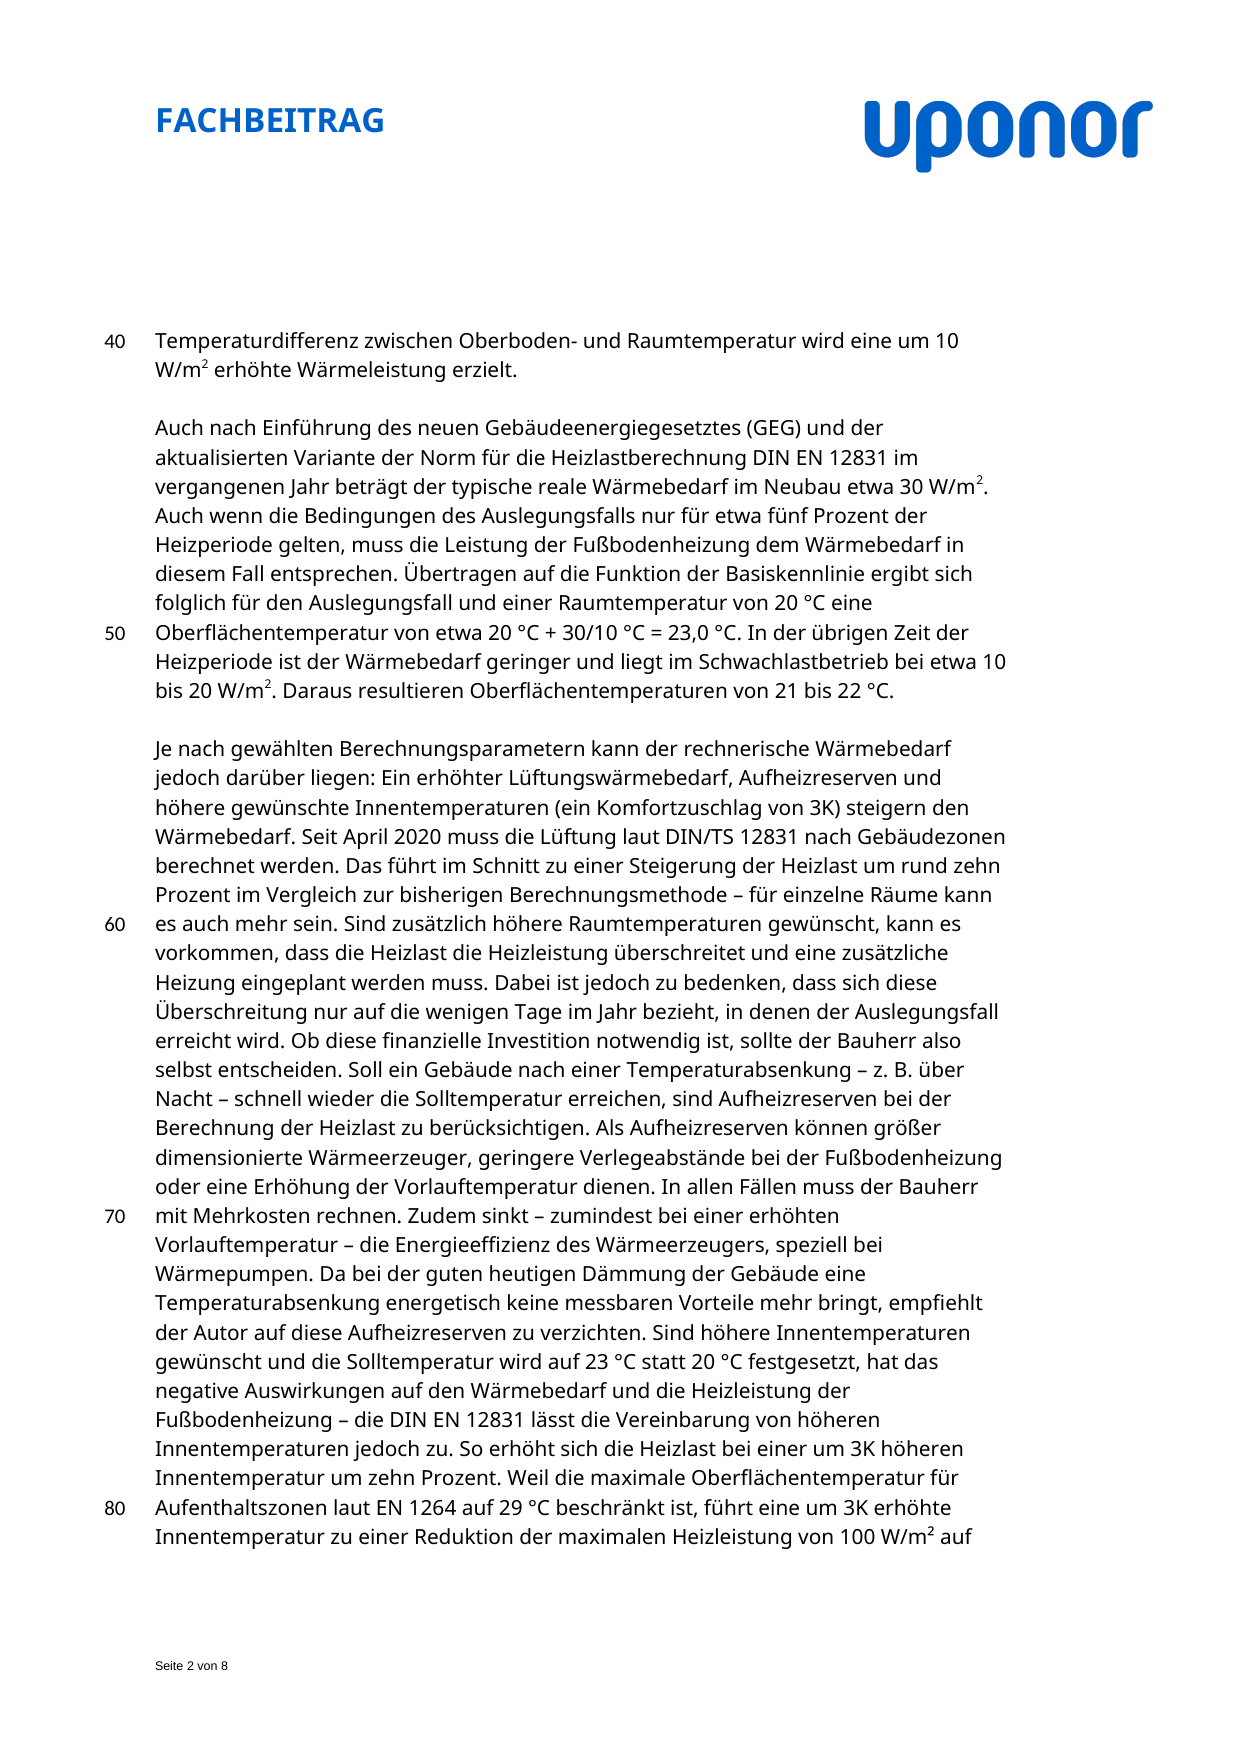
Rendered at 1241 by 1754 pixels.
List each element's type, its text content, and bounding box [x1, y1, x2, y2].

text Auch nach Einführung des neuen Gebäudeenergiegesetztes (GEG) und der aktualisierten Variante der Norm für die Heizlastberechnung DIN EN 12831 im vergangenen Jahr beträgt der typische reale Wärmebedarf im Neubau etwa 30 W/m2. Auch wenn die Bedingungen des Auslegungsfalls nur für etwa fünf Prozent der Heizperiode gelten, muss die Leistung der Fußbodenheizung dem Wärmebedarf in diesem Fall entsprechen. Übertragen auf die Funktion der Basiskennlinie ergibt sich folglich für den Auslegungsfall und einer Raumtemperatur von 20 °C eine Oberflächentemperatur von etwa 20 °C + 30/10 °C = 23,0 °C. In der übrigen Zeit der Heizperiode ist der Wärmebedarf geringer und liegt im Schwachlastbetrieb bei etwa 10 bis 20 W/m2. Daraus resultieren Oberflächentemperaturen von 21 bis 22 °C. [155, 412, 1012, 704]
picture [858, 55, 1163, 186]
